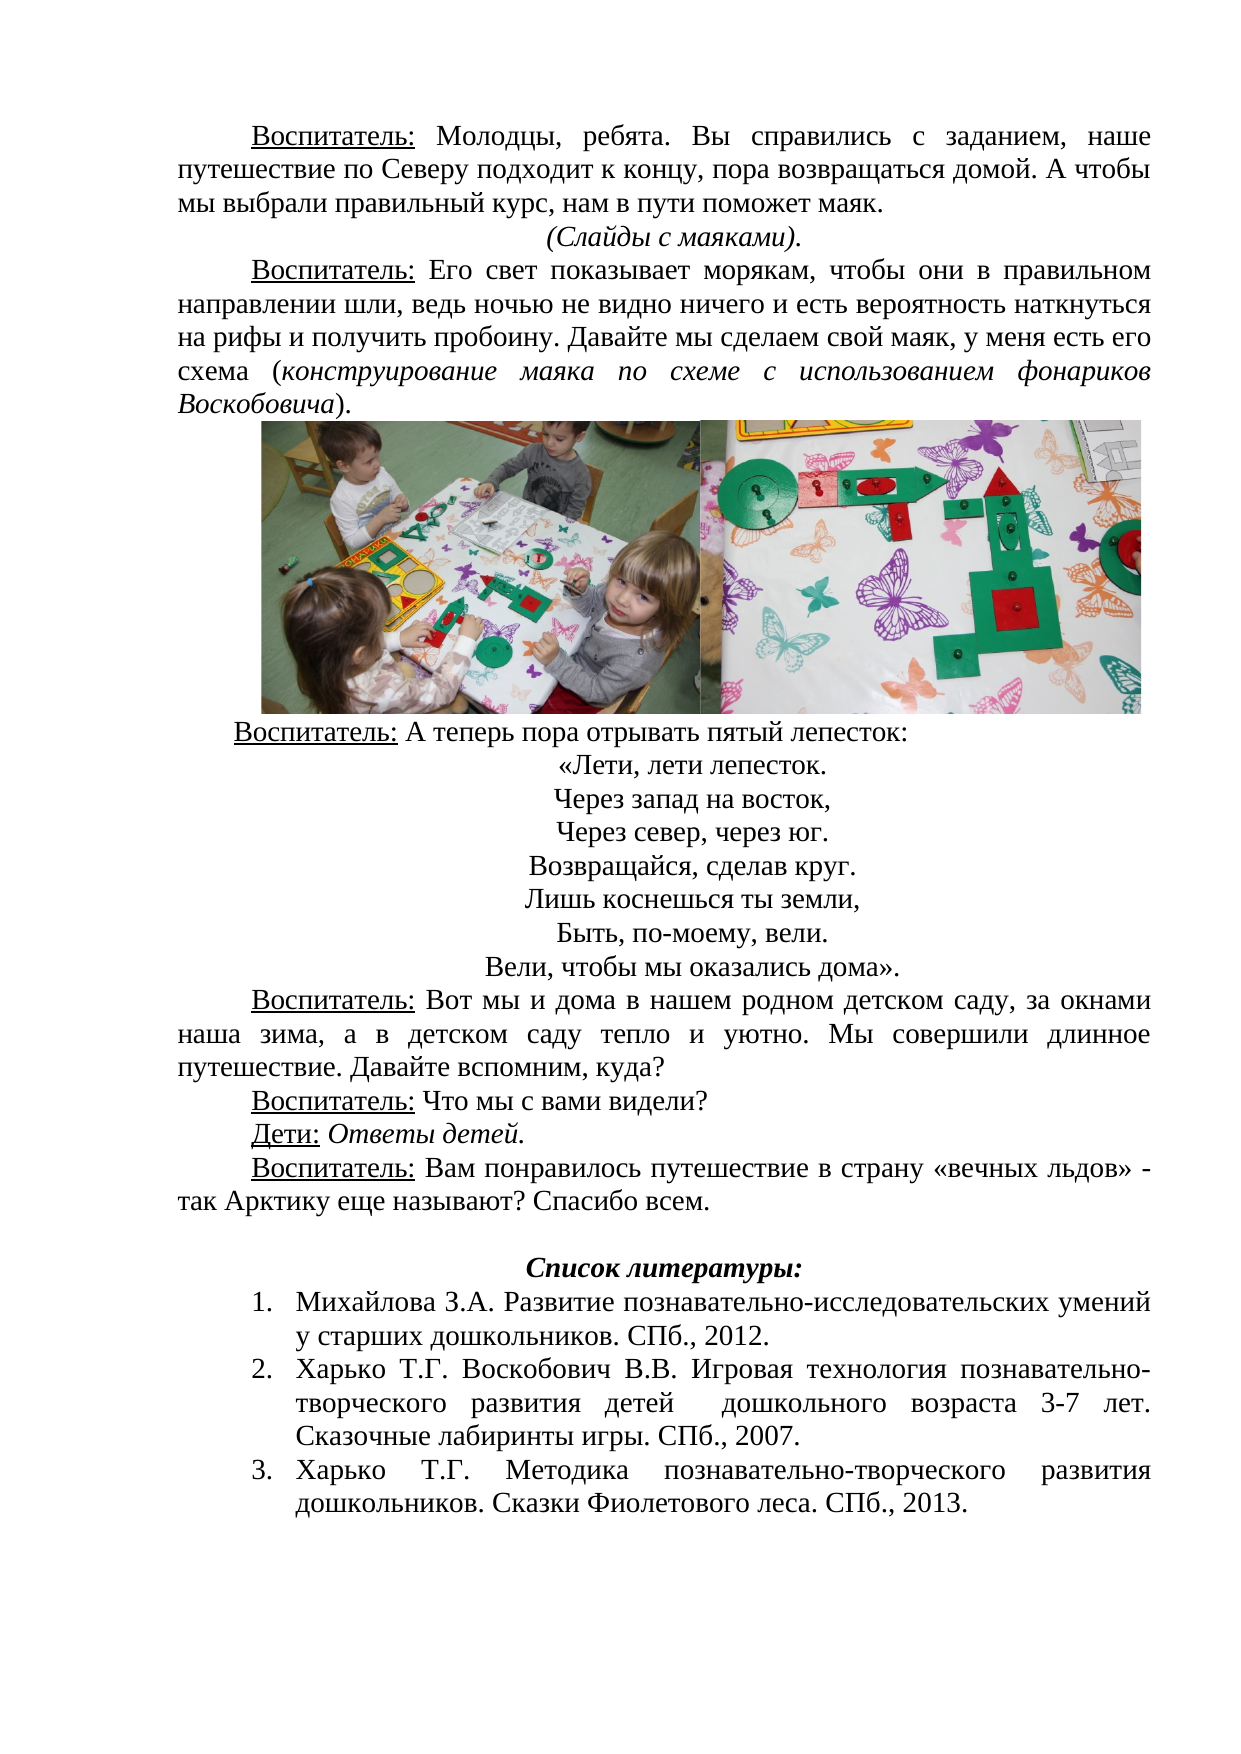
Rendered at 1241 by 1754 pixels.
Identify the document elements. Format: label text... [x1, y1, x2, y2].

text (Слайды с маяками). [546, 219, 1152, 252]
list Харько Т.Г. Методика познавательно-творческого развития дошкольников. Сказки Фиолетового леса. СПб., 2013. [251, 1452, 1152, 1519]
text Через запад на восток, [177, 781, 1152, 814]
text Через север, через юг. [177, 814, 1152, 848]
list Харько Т.Г. Воскобович В.В. Игровая технология познавательно-творческого развития детей дошкольного возраста 3-7 лет. Сказочные лабиринты игры. СПб., 2007. [251, 1351, 1152, 1452]
text Воспитатель: А теперь пора отрывать пятый лепесток: [177, 714, 1152, 747]
list Михайлова З.А. Развитие познавательно-исследовательских умений у старших дошкольников. СПб., 2012. [251, 1284, 1152, 1351]
text Список литературы: [177, 1251, 1152, 1284]
text Лишь коснешься ты земли, [177, 882, 1152, 915]
text Воспитатель: Молодцы, ребята. Вы справились с заданием, наше путешествие по Северу подходит к концу, пора возвращаться домой. А чтобы мы выбрали правильный курс, нам в пути поможет маяк. [177, 118, 1152, 219]
picture [261, 420, 1142, 714]
text Воспитатель: Что мы с вами видели? [177, 1083, 1152, 1116]
text Возвращайся, сделав круг. [177, 848, 1152, 882]
text «Лети, лети лепесток. [177, 747, 1152, 781]
text Быть, по-моему, вели. [177, 915, 1152, 949]
text Вели, чтобы мы оказались дома». [177, 949, 1152, 982]
text Воспитатель: Вам понравилось путешествие в страну «вечных льдов» - так Арктику еще называют? Спасибо всем. [177, 1150, 1152, 1217]
text Дети: Ответы детей. [177, 1116, 1152, 1150]
text Воспитатель: Его свет показывает морякам, чтобы они в правильном направлении шли, ведь ночью не видно ничего и есть вероятность наткнуться на рифы и получить пробоину. Давайте мы сделаем свой маяк, у меня есть его схема (конструирование маяка по схеме с использованием фонариков Воскобовича). [177, 252, 1152, 420]
text Воспитатель: Вот мы и дома в нашем родном детском саду, за окнами наша зима, а в детском саду тепло и уютно. Мы совершили длинное путешествие. Давайте вспомним, куда? [177, 982, 1152, 1083]
